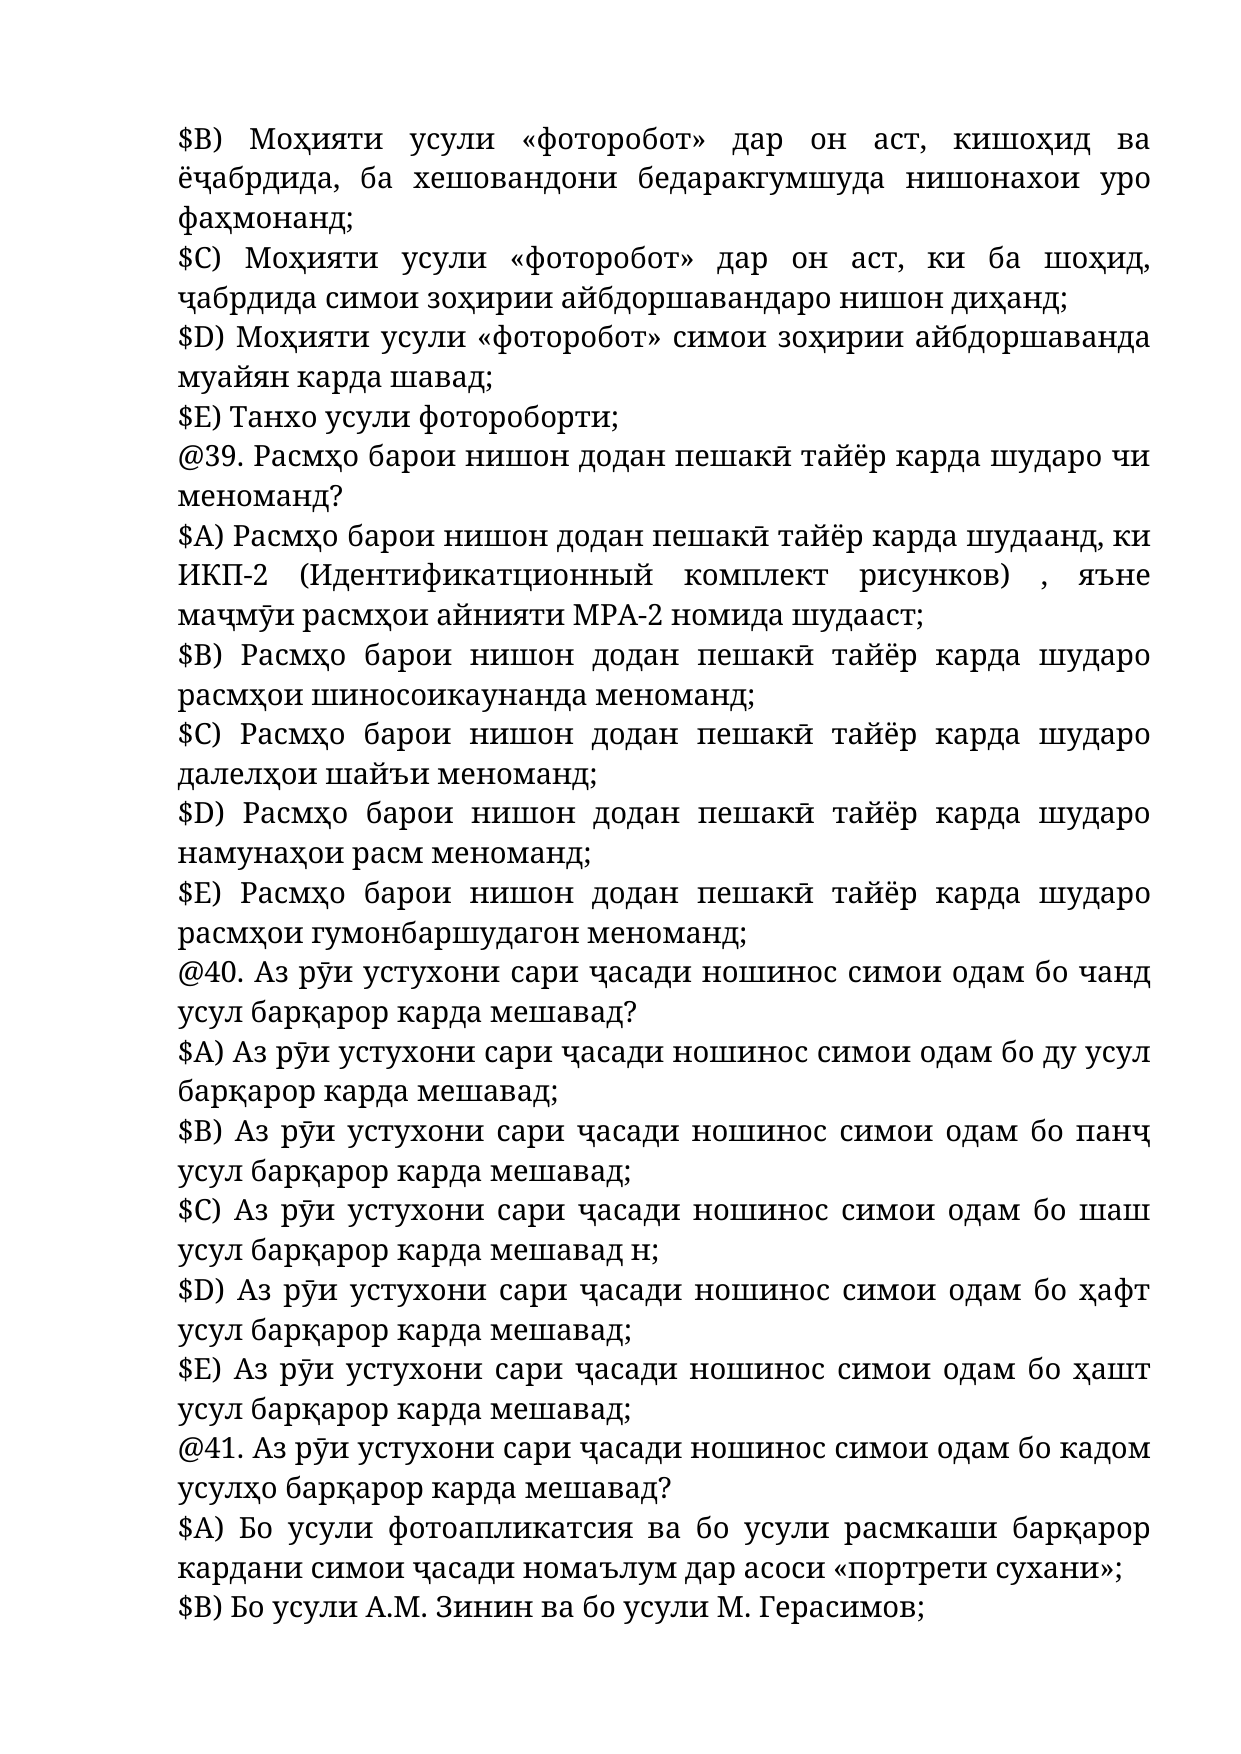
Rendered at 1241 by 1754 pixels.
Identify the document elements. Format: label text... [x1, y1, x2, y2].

text @40. Аз рӯи устухони сари ҷасади ношинос симои одам бо чанд усул барқарор карда мешавад? [177, 952, 1152, 1031]
text $E) Аз рӯи устухони сари ҷасади ношинос симои одам бо ҳашт усул барқарор карда мешавад; [177, 1348, 1152, 1428]
text @41. Аз рӯи устухони сари ҷасади ношинос симои одам бо кадом усулҳо барқарор карда мешавад? [177, 1428, 1152, 1507]
text $B) Бо усули А.М. Зинин ва бо усули М. Герасимов; [177, 1587, 1152, 1626]
text $D) Расмҳо барои нишон додан пешакӣ тайёр карда шударо намунаҳои расм меноманд; [177, 793, 1152, 872]
text $A) Аз рӯи устухони сари ҷасади ношинос симои одам бо ду усул барқарор карда мешавад; [177, 1031, 1152, 1110]
text $A) Бо усули фотоапликатсия ва бо усули расмкаши барқарор кардани симои ҷасади номаълум дар асоси «портрети сухани»; [177, 1507, 1152, 1587]
text $E) Танхо усули фотороборти; [177, 396, 1152, 436]
text $B) Моҳияти усули «фоторобот» дар он аст, кишоҳид ва ёҷабрдида, ба хешовандони бедаракгумшуда нишонахои уро фаҳмонанд; [177, 118, 1152, 237]
text $D) Аз рӯи устухони сари ҷасади ношинос симои одам бо ҳафт усул барқарор карда мешавад; [177, 1269, 1152, 1348]
text @39. Расмҳо барои нишон додан пешакӣ тайёр карда шударо чи меноманд? [177, 436, 1152, 515]
text $B) Аз рӯи устухони сари ҷасади ношинос симои одам бо панҷ усул барқарор карда мешавад; [177, 1110, 1152, 1190]
text $C) Моҳияти усули «фоторобот» дар он аст, ки ба шоҳид, ҷабрдида симои зоҳирии айбдоршавандаро нишон диҳанд; [177, 237, 1152, 317]
text $C) Расмҳо барои нишон додан пешакӣ тайёр карда шударо далелҳои шайъи меноманд; [177, 713, 1152, 793]
text $A) Расмҳо барои нишон додан пешакӣ тайёр карда шудаанд, ки ИКП-2 (Идентификатционный комплект рисунков) , яъне маҷмӯи расмҳои айнияти МРА-2 номида шудааст; [177, 515, 1152, 634]
text $C) Аз рӯи устухони сари ҷасади ношинос симои одам бо шаш усул барқарор карда мешавад н; [177, 1190, 1152, 1269]
text $E) Расмҳо барои нишон додан пешакӣ тайёр карда шударо расмҳои гумонбаршудагон меноманд; [177, 872, 1152, 952]
text $B) Расмҳо барои нишон додан пешакӣ тайёр карда шударо расмҳои шиносоикаунанда меноманд; [177, 634, 1152, 713]
text $D) Моҳияти усули «фоторобот» симои зоҳирии айбдоршаванда муайян карда шавад; [177, 317, 1152, 396]
